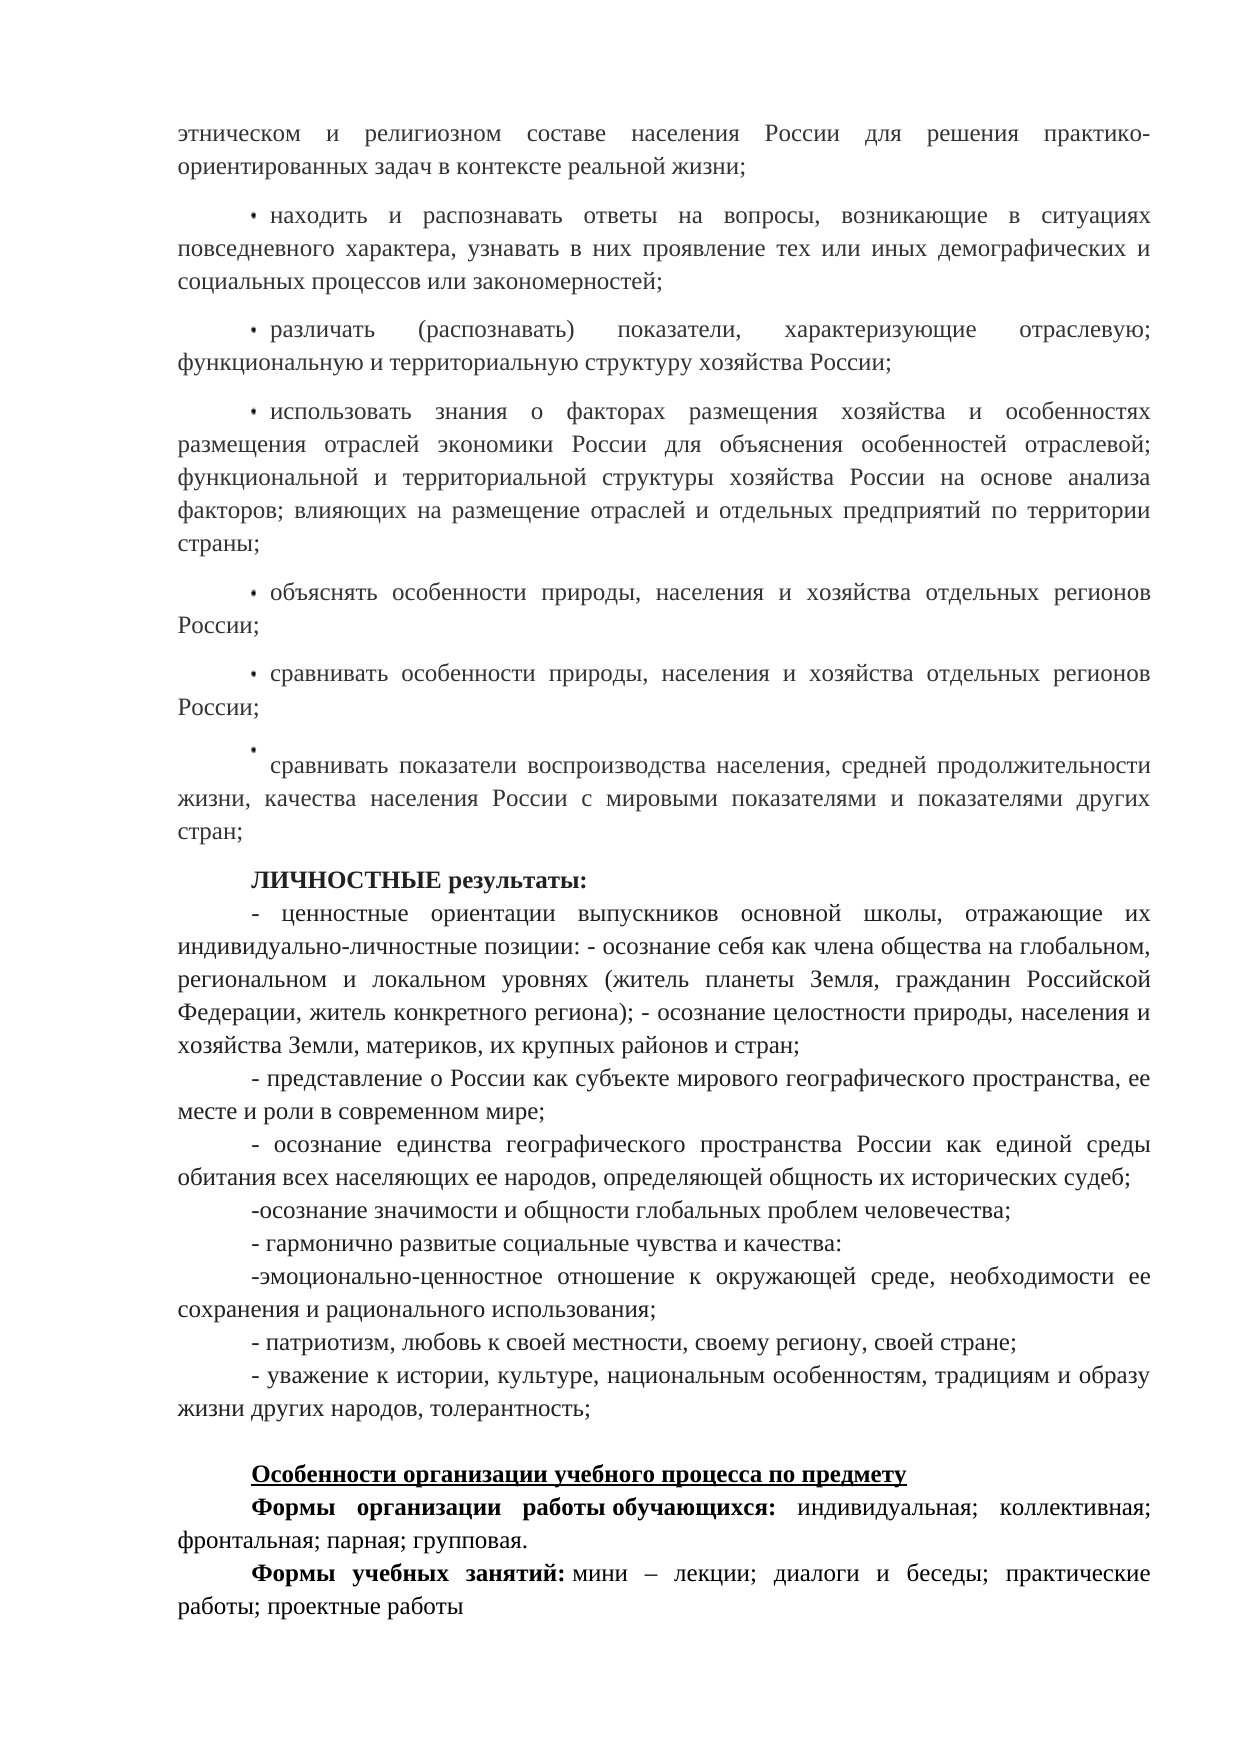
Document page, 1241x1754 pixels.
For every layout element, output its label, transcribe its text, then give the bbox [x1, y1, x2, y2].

text Особенности организации учебного процесса по предмету [177, 1459, 1152, 1488]
picture [251, 583, 264, 601]
text ЛИЧНОСТНЫЕ результаты: [177, 865, 1152, 893]
text Формы учебных занятий: мини – лекции; диалоги и беседы; практические работы; проектные работы [177, 1558, 1152, 1620]
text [177, 118, 1152, 180]
picture [251, 402, 264, 420]
text сравнивать особенности природы, населения и хозяйства отдельных регионов России; [177, 658, 1152, 720]
picture [251, 740, 264, 758]
text - гармонично развитые социальные чувства и качества: [177, 1228, 1152, 1257]
text объяснять особенности природы, населения и хозяйства отдельных регионов России; [177, 577, 1152, 639]
picture [251, 664, 264, 682]
text использовать знания о факторах размещения хозяйства и особенностях размещения отраслей экономики России для объяснения особенностей отраслевой; функциональной и территориальной структуры хозяйства России на основе анализа факторов; влияющих на размещение отраслей и отдельных предприятий по территории страны; [177, 396, 1152, 557]
text Формы организации работы обучающихся: индивидуальная; коллективная; фронтальная; парная; групповая. [177, 1492, 1152, 1554]
text различать (распознавать) показатели, характеризующие отраслевую; функциональную и территориальную структуру хозяйства России; [177, 314, 1152, 376]
text - патриотизм, любовь к своей местности, своему региону, своей стране; [177, 1327, 1152, 1356]
text -осознание значимости и общности глобальных проблем человечества; [177, 1195, 1152, 1224]
text - представление о России как субъекте мирового географического пространства, ее месте и роли в современном мире; [177, 1063, 1152, 1125]
text сравнивать показатели воспроизводства населения, средней продолжительности жизни, качества населения России с мировыми показателями и показателями других стран; [177, 740, 1152, 845]
text - уважение к истории, культуре, национальным особенностям, традициям и образу жизни других народов, толерантность; [177, 1360, 1152, 1422]
text -эмоционально-ценностное отношение к окружающей среде, необходимости ее сохранения и рационального использования; [177, 1261, 1152, 1323]
text - ценностные ориентации выпускников основной школы, отражающие их индивидуально-личностные позиции: - осознание себя как члена общества на глобальном, региональном и локальном уровнях (житель планеты Земля, гражданин Российской Федерации, житель конкретного региона); - осознание целостности природы, населения и хозяйства Земли, материков, их крупных районов и стран; [177, 898, 1152, 1059]
text - осознание единства географического пространства России как единой среды обитания всех населяющих ее народов, определяющей общность их исторических судеб; [177, 1129, 1152, 1191]
picture [251, 320, 264, 338]
text находить и распознавать ответы на вопросы, возникающие в ситуациях повседневного характера, узнавать в них проявление тех или иных демографических и социальных процессов или закономерностей; [177, 200, 1152, 294]
picture [251, 205, 264, 224]
